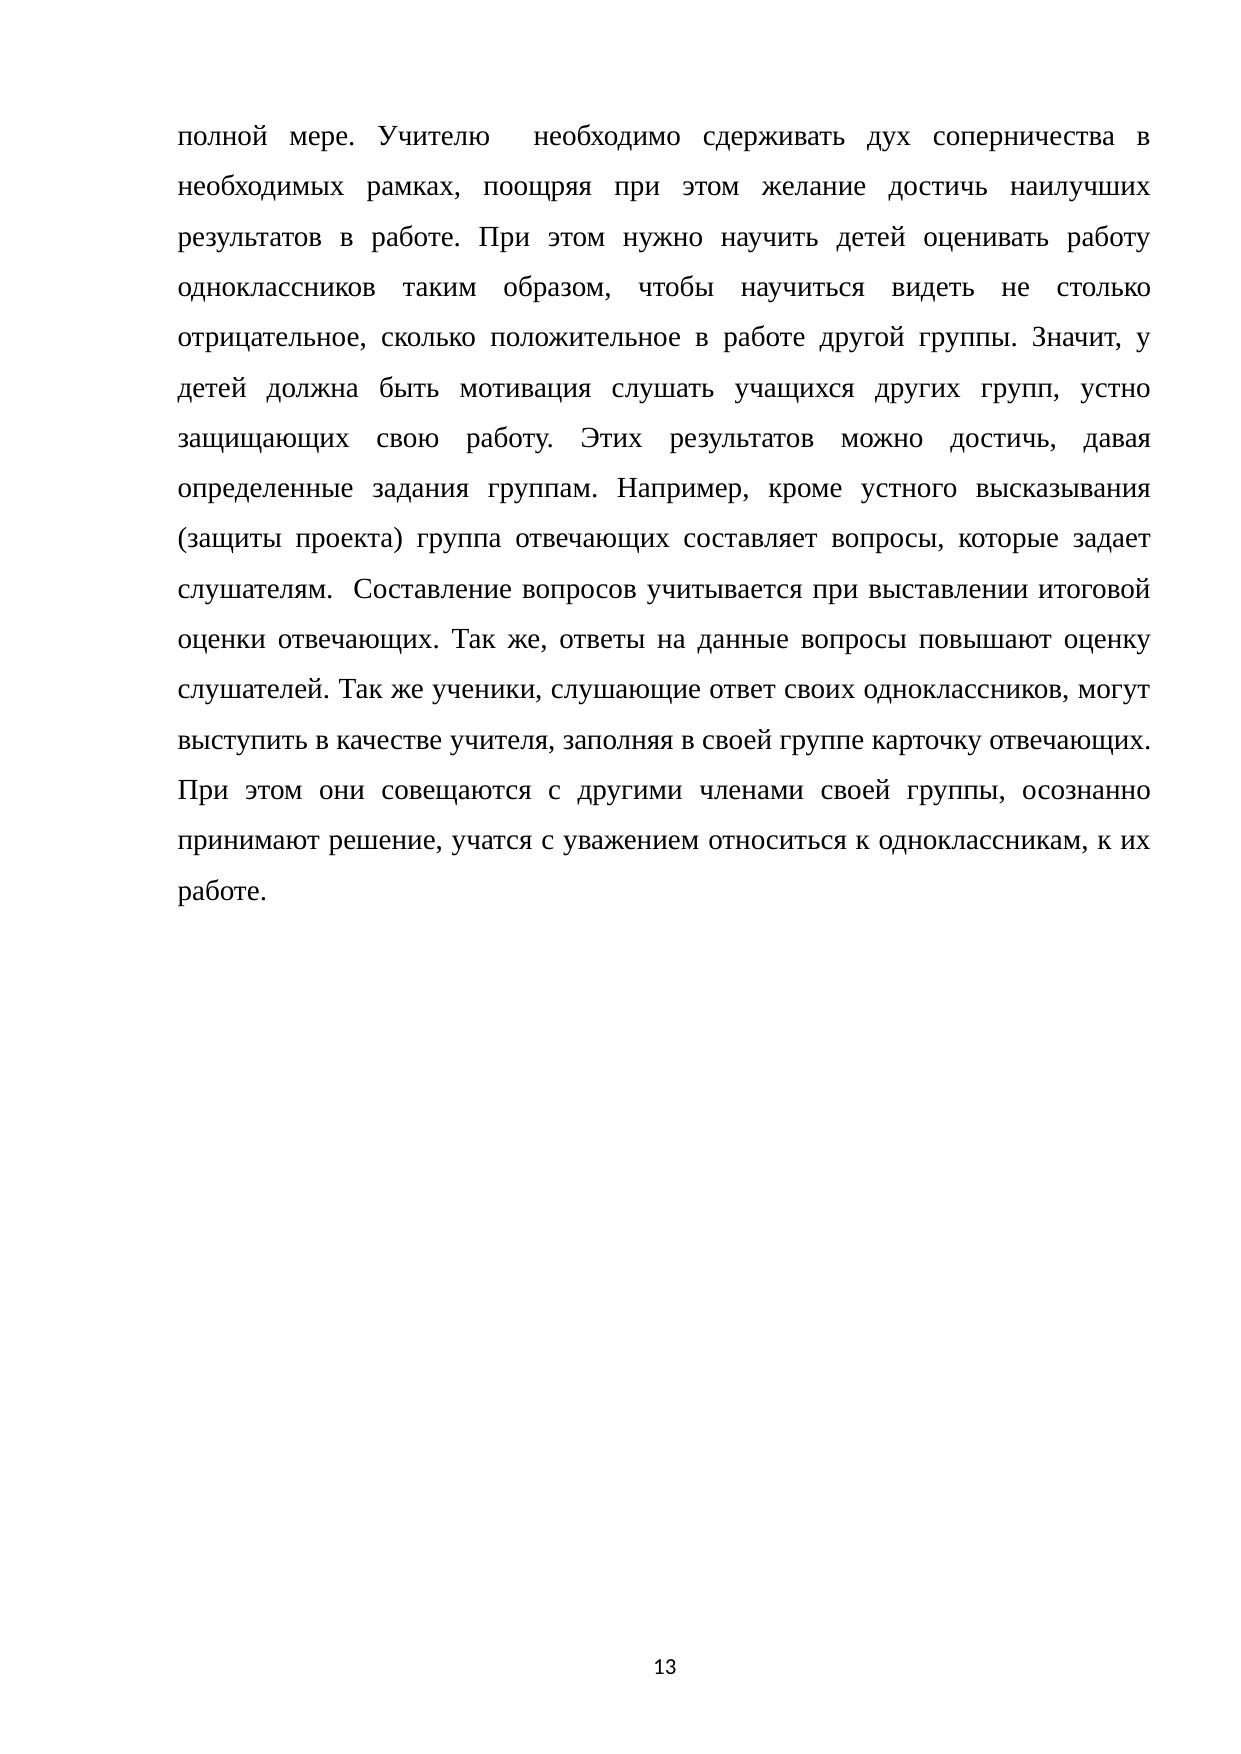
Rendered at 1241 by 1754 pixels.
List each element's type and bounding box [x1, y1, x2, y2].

text [177, 118, 1152, 906]
